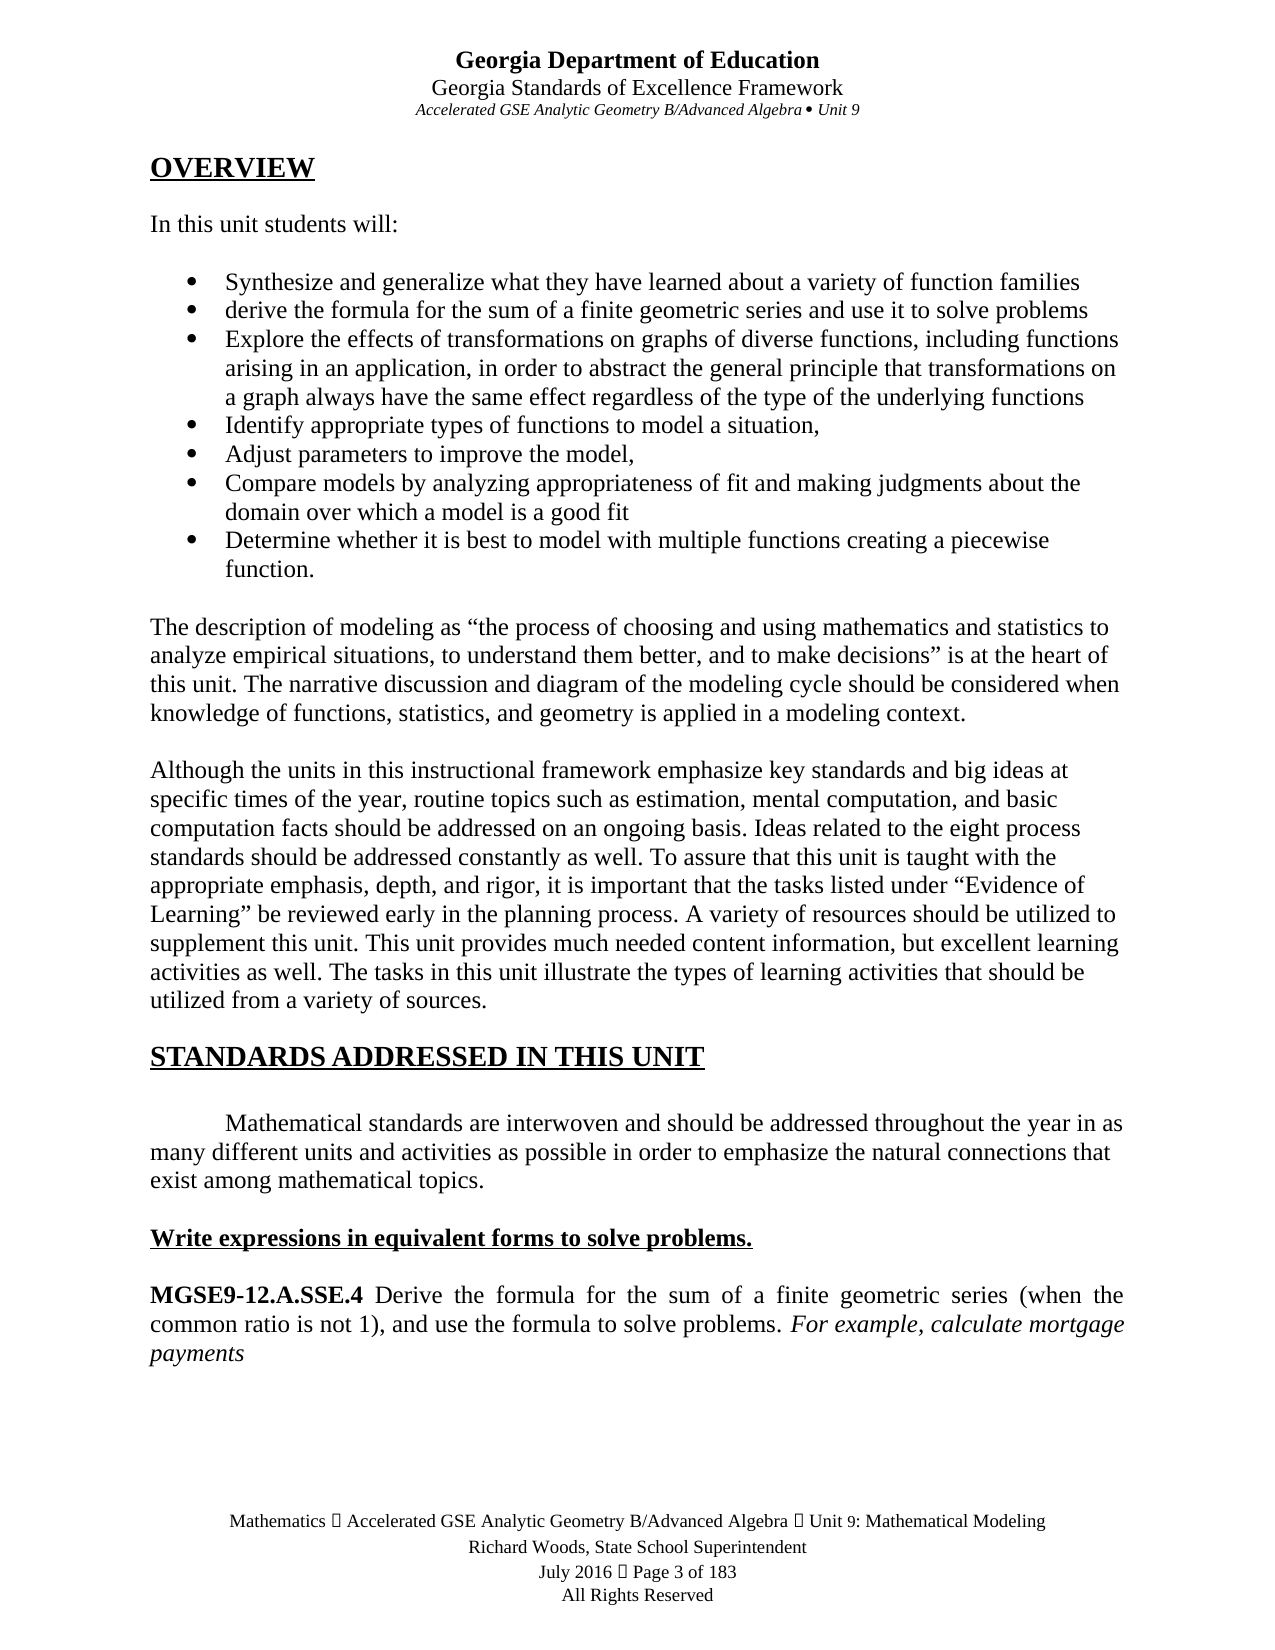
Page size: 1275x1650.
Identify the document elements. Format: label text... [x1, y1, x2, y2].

text OVERVIEW [150, 150, 1125, 183]
text In this unit students will: [150, 209, 1125, 238]
list Determine whether it is best to model with multiple functions creating a piecewise function. [187, 526, 1125, 583]
text Although the units in this instructional framework emphasize key standards and big ideas at specific times of the year, routine topics such as estimation, mental computation, and basic computation facts should be addressed on an ongoing basis. Ideas related to the eight process standards should be addressed constantly as well. To assure that this unit is taught with the appropriate emphasis, depth, and rigor, it is important that the tasks listed under “Evidence of Learning” be reviewed early in the planning process. A variety of resources should be utilized to supplement this unit. This unit provides much needed content information, but excellent learning activities as well. The tasks in this unit illustrate the types of learning activities that should be utilized from a variety of sources. [150, 756, 1125, 1014]
text The description of modeling as “the process of choosing and using mathematics and statistics to analyze empirical situations, to understand them better, and to make decisions” is at the heart of this unit. The narrative discussion and diagram of the modeling cycle should be considered when knowledge of functions, statistics, and geometry is applied in a modeling context. [150, 612, 1125, 727]
list Identify appropriate types of functions to model a situation, [187, 411, 1125, 439]
text Mathematical standards are interwoven and should be addressed throughout the year in as many different units and activities as possible in order to emphasize the natural connections that exist among mathematical topics. [150, 1108, 1125, 1194]
subtitle STANDARDS ADDRESSED IN THIS UNIT [150, 1039, 1125, 1073]
list Compare models by analyzing appropriateness of fit and making judgments about the domain over which a model is a good fit [187, 468, 1125, 526]
list Adjust parameters to improve the model, [187, 439, 1125, 468]
list Synthesize and generalize what they have learned about a variety of function families [187, 267, 1125, 296]
text MGSE9-12.A.SSE.4 Derive the formula for the sum of a finite geometric series (when the common ratio is not 1), and use the formula to solve problems. For example, calculate mortgage payments [150, 1280, 1125, 1367]
list Explore the effects of transformations on graphs of diverse functions, including functions arising in an application, in order to abstract the general principle that transformations on a graph always have the same effect regardless of the type of the underlying functions [187, 324, 1125, 411]
list derive the formula for the sum of a finite geometric series and use it to solve problems [187, 296, 1125, 324]
text Write expressions in equivalent forms to solve problems. [150, 1223, 1125, 1252]
